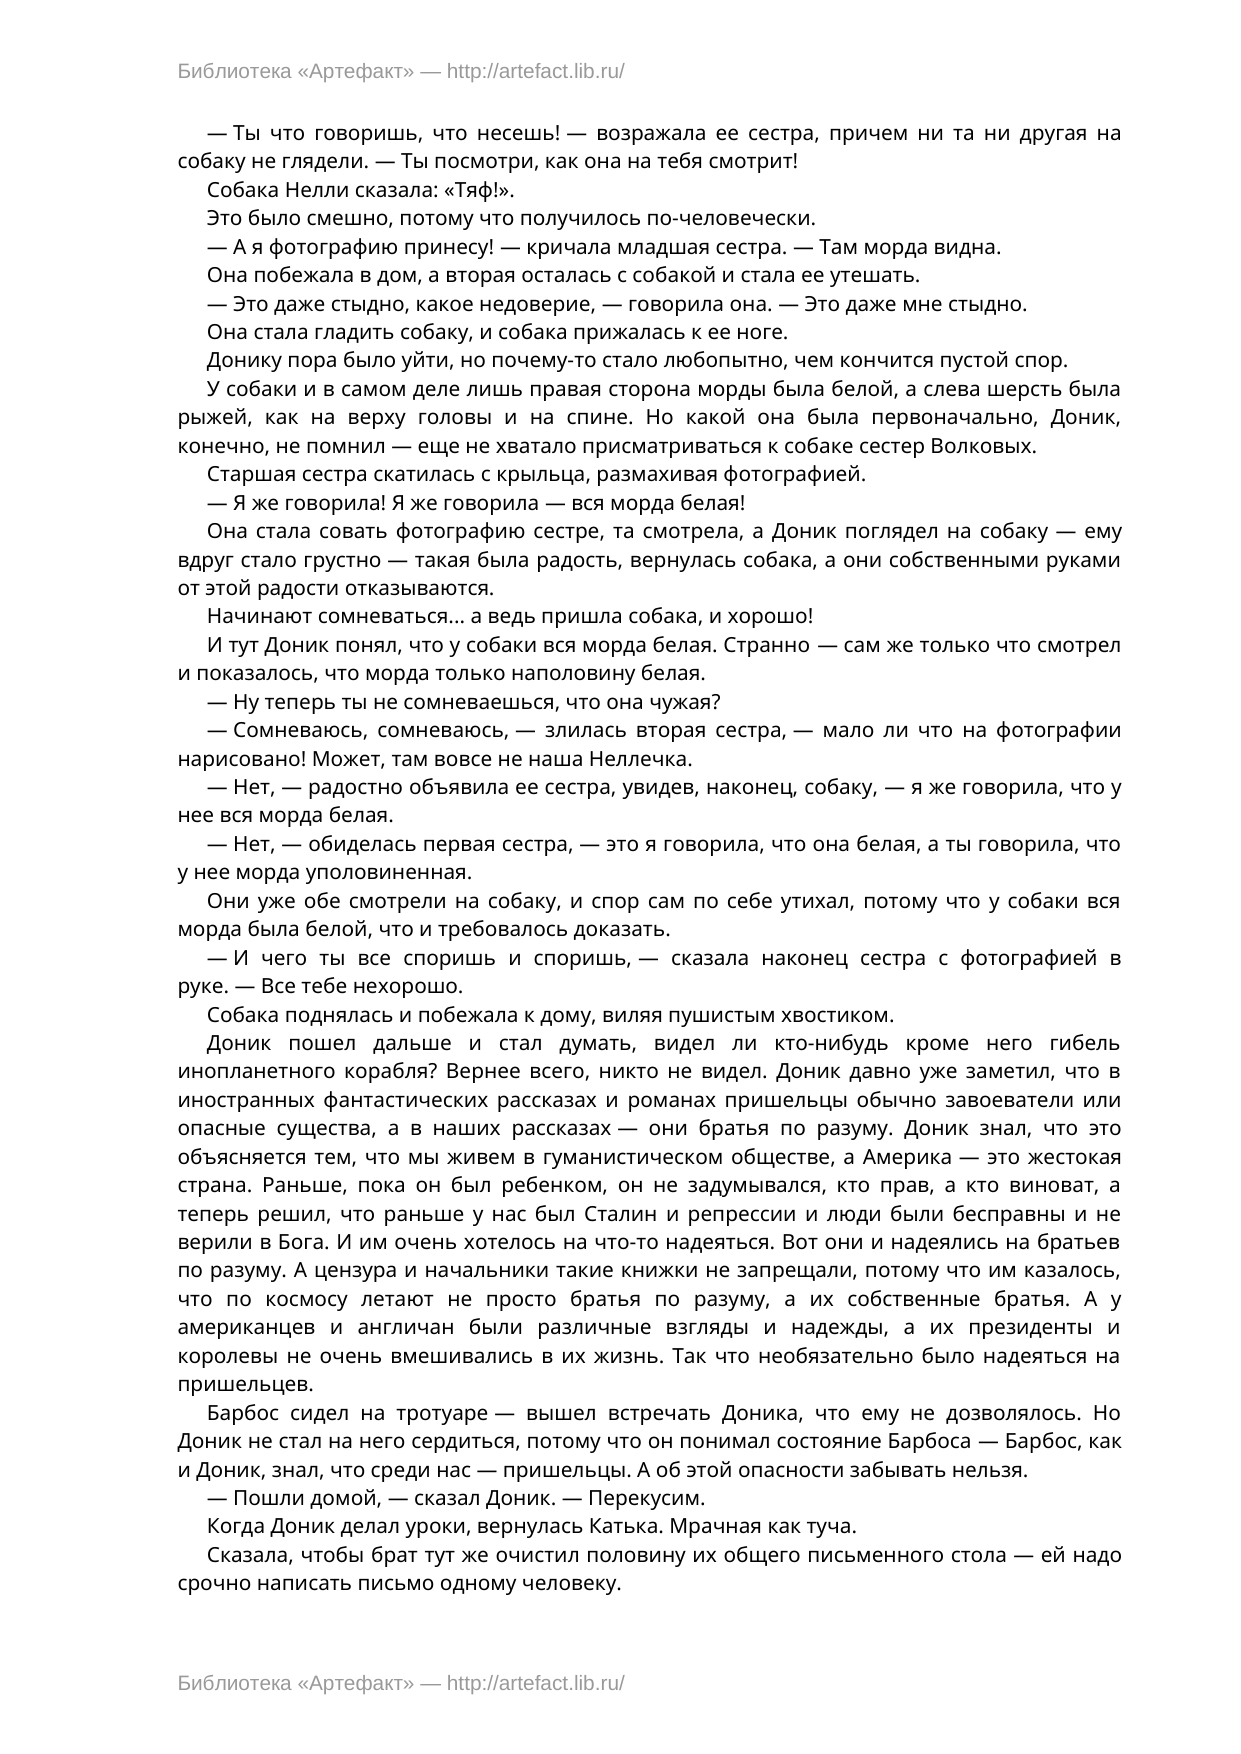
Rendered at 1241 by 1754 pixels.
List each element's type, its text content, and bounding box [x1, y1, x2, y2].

text — Сомневаюсь, сомневаюсь, — злилась вторая сестра, — мало ли что на фотографии нарисовано! Может, там вовсе не наша Неллечка. [177, 715, 1122, 772]
text — Это даже стыдно, какое недоверие, — говорила она. — Это даже мне стыдно. [177, 289, 1122, 317]
text Когда Доник делал уроки, вернулась Катька. Мрачная как туча. [177, 1512, 1122, 1540]
text Она стала совать фотографию сестре, та смотрела, а Доник поглядел на собаку — ему вдруг стало грустно — такая была радость, вернулась собака, а они собственными руками от этой радости отказываются. [177, 516, 1122, 602]
text Доник пошел дальше и стал думать, видел ли кто-нибудь кроме него гибель инопланетного корабля? Вернее всего, никто не видел. Доник давно уже заметил, что в иностранных фантастических рассказах и романах пришельцы обычно завоеватели или опасные существа, а в наших рассказах — они братья по разуму. Доник знал, что это объясняется тем, что мы живем в гуманистическом обществе, а Америка — это жестокая страна. Раньше, пока он был ребенком, он не задумывался, кто прав, а кто виноват, а теперь решил, что раньше у нас был Сталин и репрессии и люди были бесправны и не верили в Бога. И им очень хотелось на что-то надеяться. Вот они и надеялись на братьев по разуму. А цензура и начальники такие книжки не запрещали, потому что им казалось, что по космосу летают не просто братья по разуму, а их собственные братья. А у американцев и англичан были различные взгляды и надежды, а их президенты и королевы не очень вмешивались в их жизнь. Так что необязательно было надеяться на пришельцев. [177, 1028, 1122, 1398]
text — Я же говорила! Я же говорила — вся морда белая! [177, 488, 1122, 516]
text Это было смешно, потому что получилось по-человечески. [177, 203, 1122, 232]
text — Нет, — радостно объявила ее сестра, увидев, наконец, собаку, — я же говорила, что у нее вся морда белая. [177, 772, 1122, 829]
text Донику пора было уйти, но почему-то стало любопытно, чем кончится пустой спор. [177, 346, 1122, 374]
text — Пошли домой, — сказал Доник. — Перекусим. [177, 1483, 1122, 1512]
text — Ты что говоришь, что несешь! — возражала ее сестра, причем ни та ни другая на собаку не глядели. — Ты посмотри, как она на тебя смотрит! [177, 118, 1122, 175]
text Она стала гладить собаку, и собака прижалась к ее ноге. [177, 317, 1122, 346]
text Начинают сомневаться... а ведь пришла собака, и хорошо! [177, 602, 1122, 630]
text У собаки и в самом деле лишь правая сторона морды была белой, а слева шерсть была рыжей, как на верху головы и на спине. Но какой она была первоначально, Доник, конечно, не помнил — еще не хватало присматриваться к собаке сестер Волковых. [177, 374, 1122, 459]
text Старшая сестра скатилась с крыльца, размахивая фотографией. [177, 459, 1122, 488]
text — А я фотографию принесу! — кричала младшая сестра. — Там морда видна. [177, 232, 1122, 260]
text Сказала, чтобы брат тут же очистил половину их общего письменного стола — ей надо срочно написать письмо одному человеку. [177, 1540, 1122, 1597]
text Они уже обе смотрели на собаку, и спор сам по себе утихал, потому что у собаки вся морда была белой, что и требовалось доказать. [177, 886, 1122, 943]
text — И чего ты все споришь и споришь, — сказала наконец сестра с фотографией в руке. — Все тебе нехорошо. [177, 943, 1122, 1000]
text Она побежала в дом, а вторая осталась с собакой и стала ее утешать. [177, 260, 1122, 289]
text Собака Нелли сказала: «Тяф!». [177, 175, 1122, 203]
text — Ну теперь ты не сомневаешься, что она чужая? [177, 687, 1122, 715]
text И тут Доник понял, что у собаки вся морда белая. Странно — сам же только что смотрел и показалось, что морда только наполовину белая. [177, 630, 1122, 687]
text Собака поднялась и побежала к дому, виляя пушистым хвостиком. [177, 1000, 1122, 1028]
text Барбос сидел на тротуаре — вышел встречать Доника, что ему не дозволялось. Но Доник не стал на него сердиться, потому что он понимал состояние Барбоса — Барбос, как и Доник, знал, что среди нас — пришельцы. А об этой опасности забывать нельзя. [177, 1398, 1122, 1483]
text — Нет, — обиделась первая сестра, — это я говорила, что она белая, а ты говорила, что у нее морда уполовиненная. [177, 829, 1122, 886]
